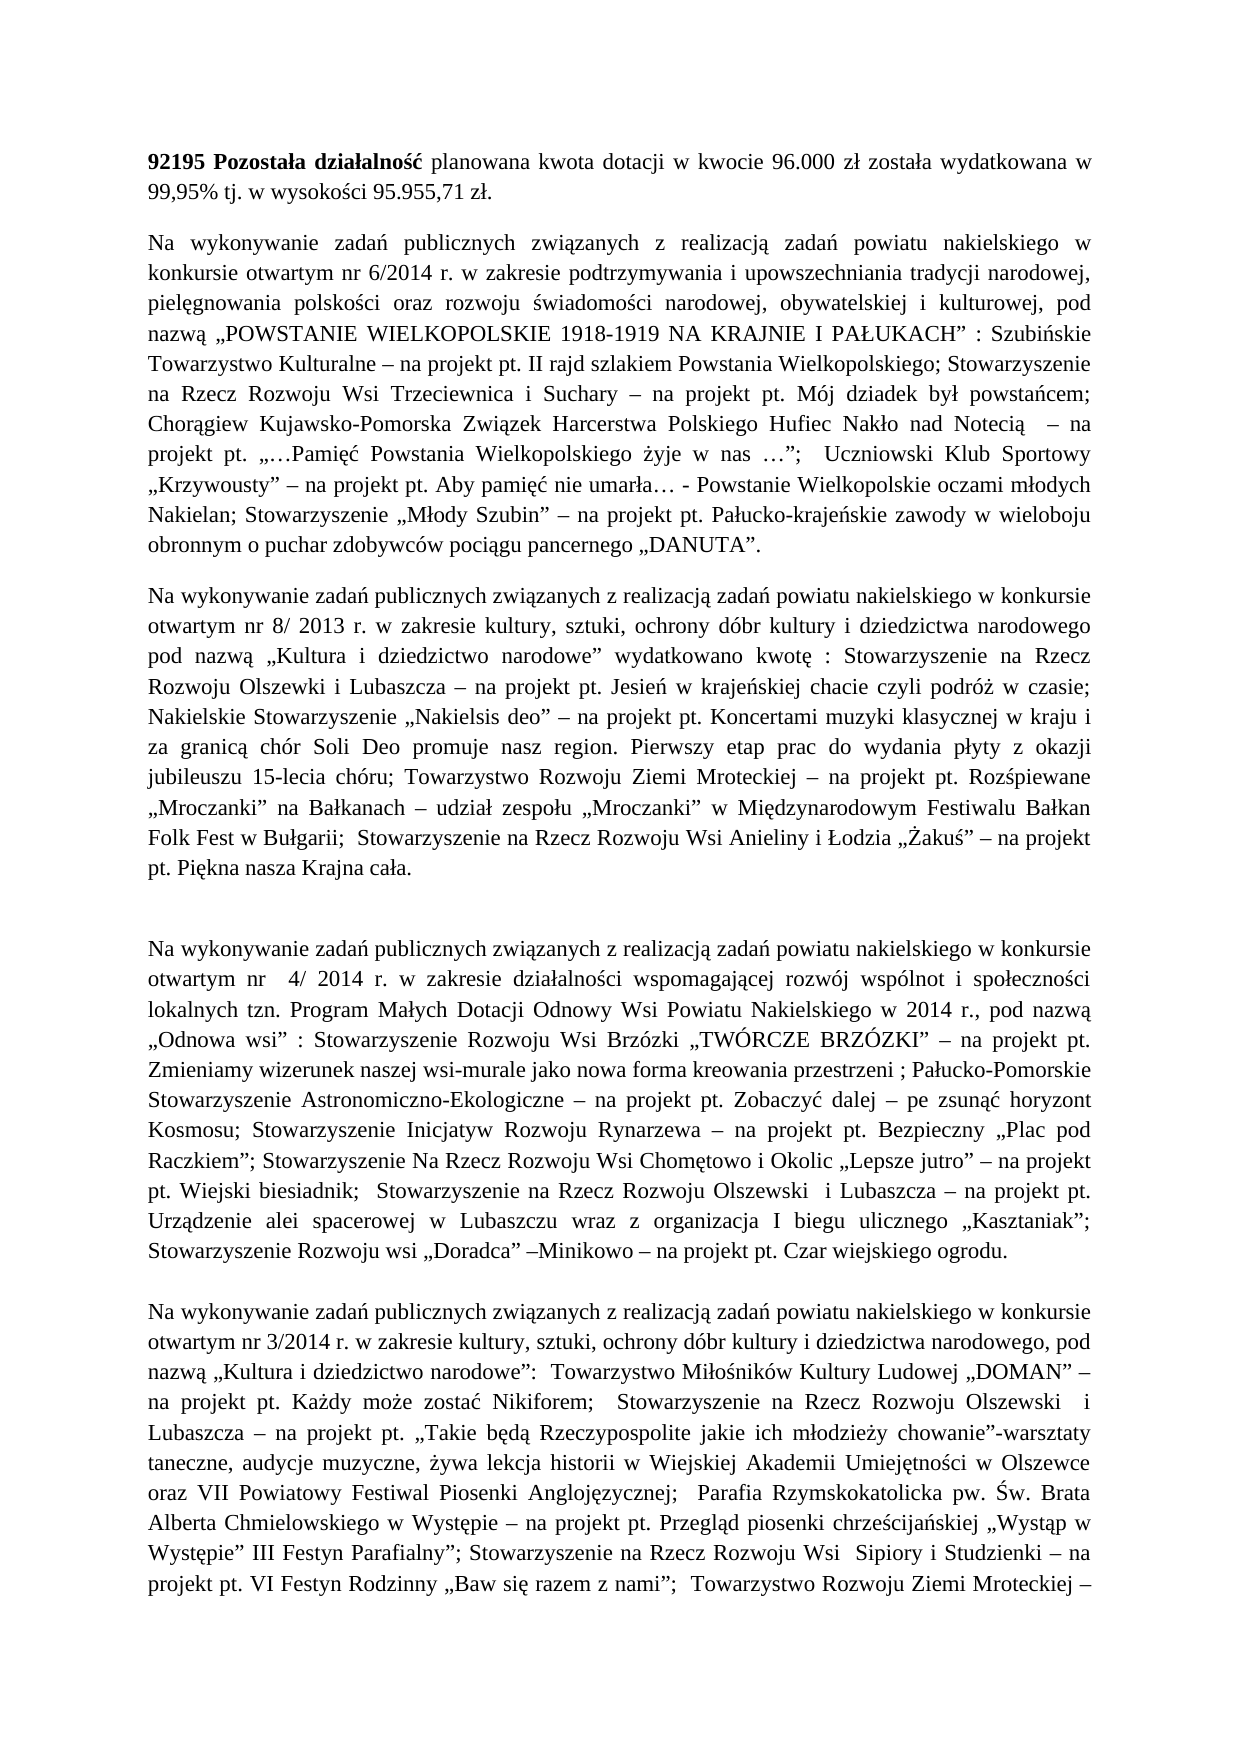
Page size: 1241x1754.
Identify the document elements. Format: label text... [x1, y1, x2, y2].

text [148, 1298, 1092, 1596]
text Na wykonywanie zadań publicznych związanych z realizacją zadań powiatu nakielskiego w konkursie otwartym nr 8/ 2013 r. w zakresie kultury, sztuki, ochrony dóbr kultury i dziedzictwa narodowego pod nazwą „Kultura i dziedzictwo narodowe” wydatkowano kwotę : Stowarzyszenie na Rzecz Rozwoju Olszewki i Lubaszcza – na projekt pt. Jesień w krajeńskiej chacie czyli podróż w czasie; Nakielskie Stowarzyszenie „Nakielsis deo” – na projekt pt. Koncertami muzyki klasycznej w kraju i za granicą chór Soli Deo promuje nasz region. Pierwszy etap prac do wydania płyty z okazji jubileuszu 15-lecia chóru; Towarzystwo Rozwoju Ziemi Mroteckiej – na projekt pt. Rozśpiewane „Mroczanki” na Bałkanach – udział zespołu „Mroczanki” w Międzynarodowym Festiwalu Bałkan Folk Fest w Bułgarii; Stowarzyszenie na Rzecz Rozwoju Wsi Anieliny i Łodzia „Żakuś” – na projekt pt. Piękna nasza Krajna cała. [148, 582, 1092, 880]
text 92195 Pozostała działalność planowana kwota dotacji w kwocie 96.000 zł została wydatkowana w 99,95% tj. w wysokości 95.955,71 zł. [148, 148, 1092, 204]
text Na wykonywanie zadań publicznych związanych z realizacją zadań powiatu nakielskiego w konkursie otwartym nr 4/ 2014 r. w zakresie działalności wspomagającej rozwój wspólnot i społeczności lokalnych tzn. Program Małych Dotacji Odnowy Wsi Powiatu Nakielskiego w 2014 r., pod nazwą „Odnowa wsi” : Stowarzyszenie Rozwoju Wsi Brzózki „TWÓRCZE BRZÓZKI” – na projekt pt. Zmieniamy wizerunek naszej wsi-murale jako nowa forma kreowania przestrzeni ; Pałucko-Pomorskie Stowarzyszenie Astronomiczno-Ekologiczne – na projekt pt. Zobaczyć dalej – pe zsunąć horyzont Kosmosu; Stowarzyszenie Inicjatyw Rozwoju Rynarzewa – na projekt pt. Bezpieczny „Plac pod Raczkiem”; Stowarzyszenie Na Rzecz Rozwoju Wsi Chomętowo i Okolic „Lepsze jutro” – na projekt pt. Wiejski biesiadnik; Stowarzyszenie na Rzecz Rozwoju Olszewski i Lubaszcza – na projekt pt. Urządzenie alei spacerowej w Lubaszczu wraz z organizacja I biegu ulicznego „Kasztaniak”; Stowarzyszenie Rozwoju wsi „Doradca” –Minikowo – na projekt pt. Czar wiejskiego ogrodu. [148, 935, 1092, 1264]
text Na wykonywanie zadań publicznych związanych z realizacją zadań powiatu nakielskiego w konkursie otwartym nr 6/2014 r. w zakresie podtrzymywania i upowszechniania tradycji narodowej, pielęgnowania polskości oraz rozwoju świadomości narodowej, obywatelskiej i kulturowej, pod nazwą „POWSTANIE WIELKOPOLSKIE 1918-1919 NA KRAJNIE I PAŁUKACH” : Szubińskie Towarzystwo Kulturalne – na projekt pt. II rajd szlakiem Powstania Wielkopolskiego; Stowarzyszenie na Rzecz Rozwoju Wsi Trzeciewnica i Suchary – na projekt pt. Mój dziadek był powstańcem; Chorągiew Kujawsko-Pomorska Związek Harcerstwa Polskiego Hufiec Nakło nad Notecią – na projekt pt. „…Pamięć Powstania Wielkopolskiego żyje w nas …”; Uczniowski Klub Sportowy „Krzywousty” – na projekt pt. Aby pamięć nie umarła… - Powstanie Wielkopolskie oczami młodych Nakielan; Stowarzyszenie „Młody Szubin” – na projekt pt. Pałucko-krajeńskie zawody w wieloboju obronnym o puchar zdobywców pociągu pancernego „DANUTA”. [148, 229, 1092, 557]
